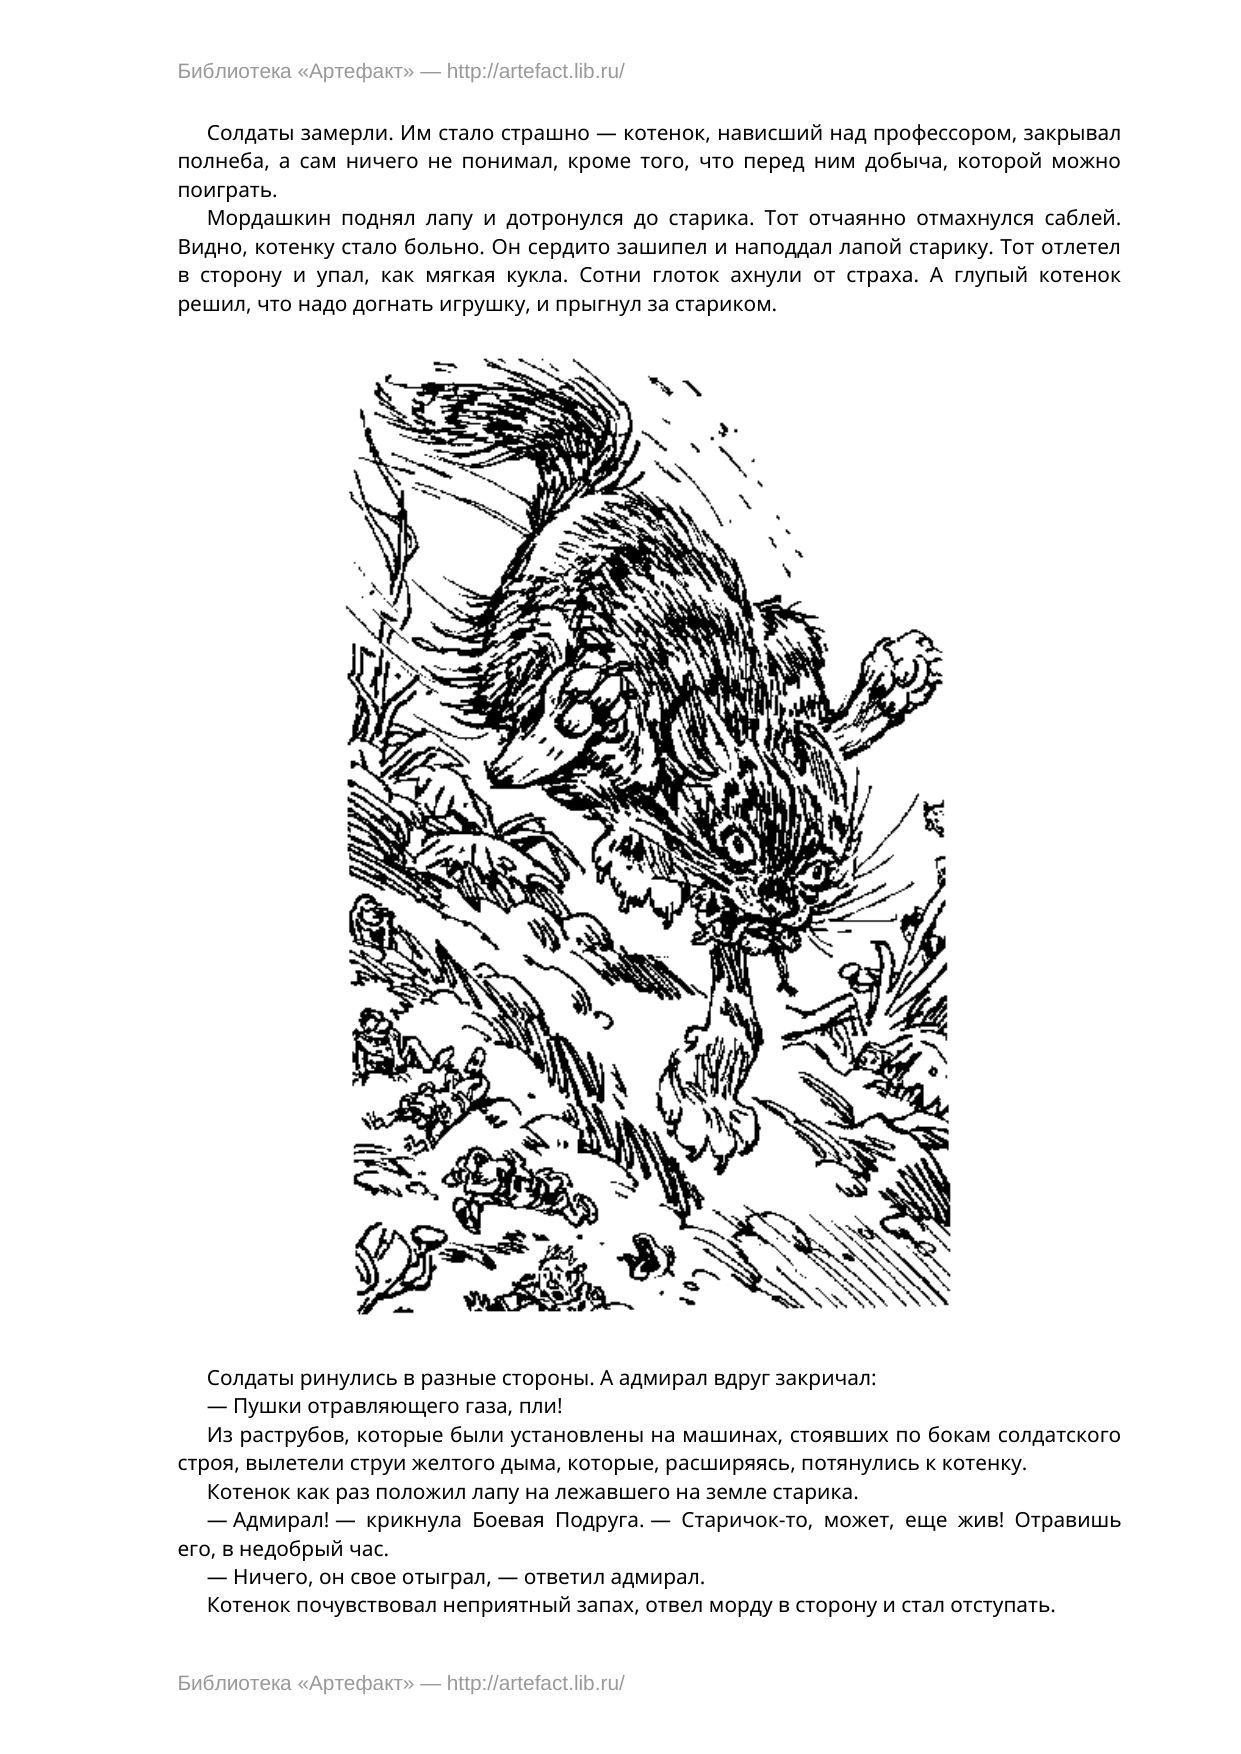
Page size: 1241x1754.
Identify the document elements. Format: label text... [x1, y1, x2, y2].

text Из раструбов, которые были установлены на машинах, стоявших по бокам солдатского строя, вылетели струи желтого дыма, которые, расширяясь, потянулись к котенку. [177, 1420, 1122, 1477]
text Солдаты ринулись в разные стороны. А адмирал вдруг закричал: [177, 1363, 1122, 1391]
text — Пушки отравляющего газа, пли! [177, 1391, 1122, 1420]
text Солдаты замерли. Им стало страшно — котенок, нависший над профессором, закрывал полнеба, а сам ничего не понимал, кроме того, что перед ним добыча, которой можно поиграть. [177, 118, 1122, 203]
text Мордашкин поднял лапу и дотронулся до старика. Тот отчаянно отмахнулся саблей. Видно, котенку стало больно. Он сердито зашипел и наподдал лапой старику. Тот отлетел в сторону и упал, как мягкая кукла. Сотни глоток ахнули от страха. А глупый котенок решил, что надо догнать игрушку, и прыгнул за стариком. [177, 203, 1122, 317]
text Котенок почувствовал неприятный запах, отвел морду в сторону и стал отступать. [177, 1591, 1122, 1619]
text Котенок как раз положил лапу на лежавшего на земле старика. [177, 1477, 1122, 1505]
text — Адмирал! — крикнула Боевая Подруга. — Старичок-то, может, еще жив! Отравишь его, в недобрый час. [177, 1505, 1122, 1562]
text — Ничего, он свое отыграл, — ответил адмирал. [177, 1562, 1122, 1591]
picture [337, 345, 963, 1335]
